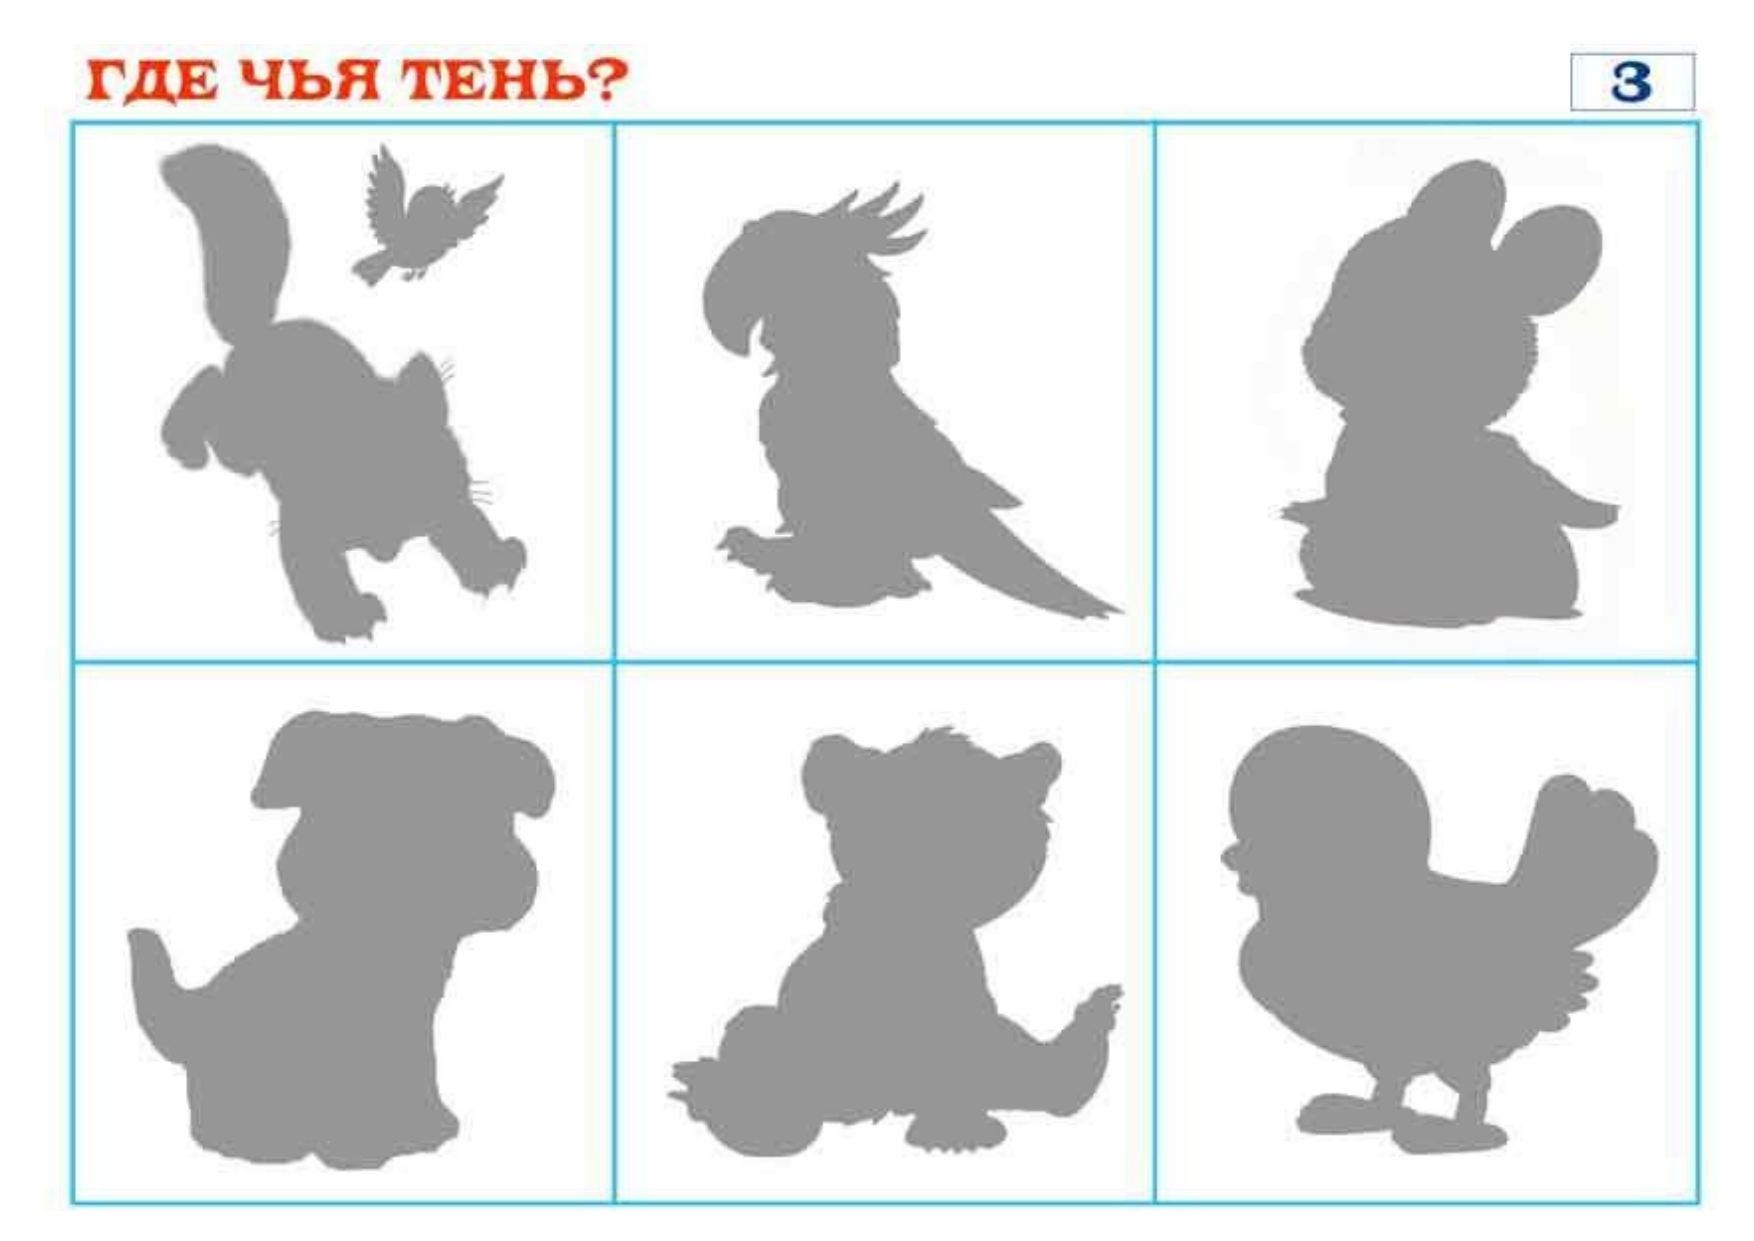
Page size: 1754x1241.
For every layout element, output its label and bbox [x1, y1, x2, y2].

picture [44, 44, 1718, 1211]
